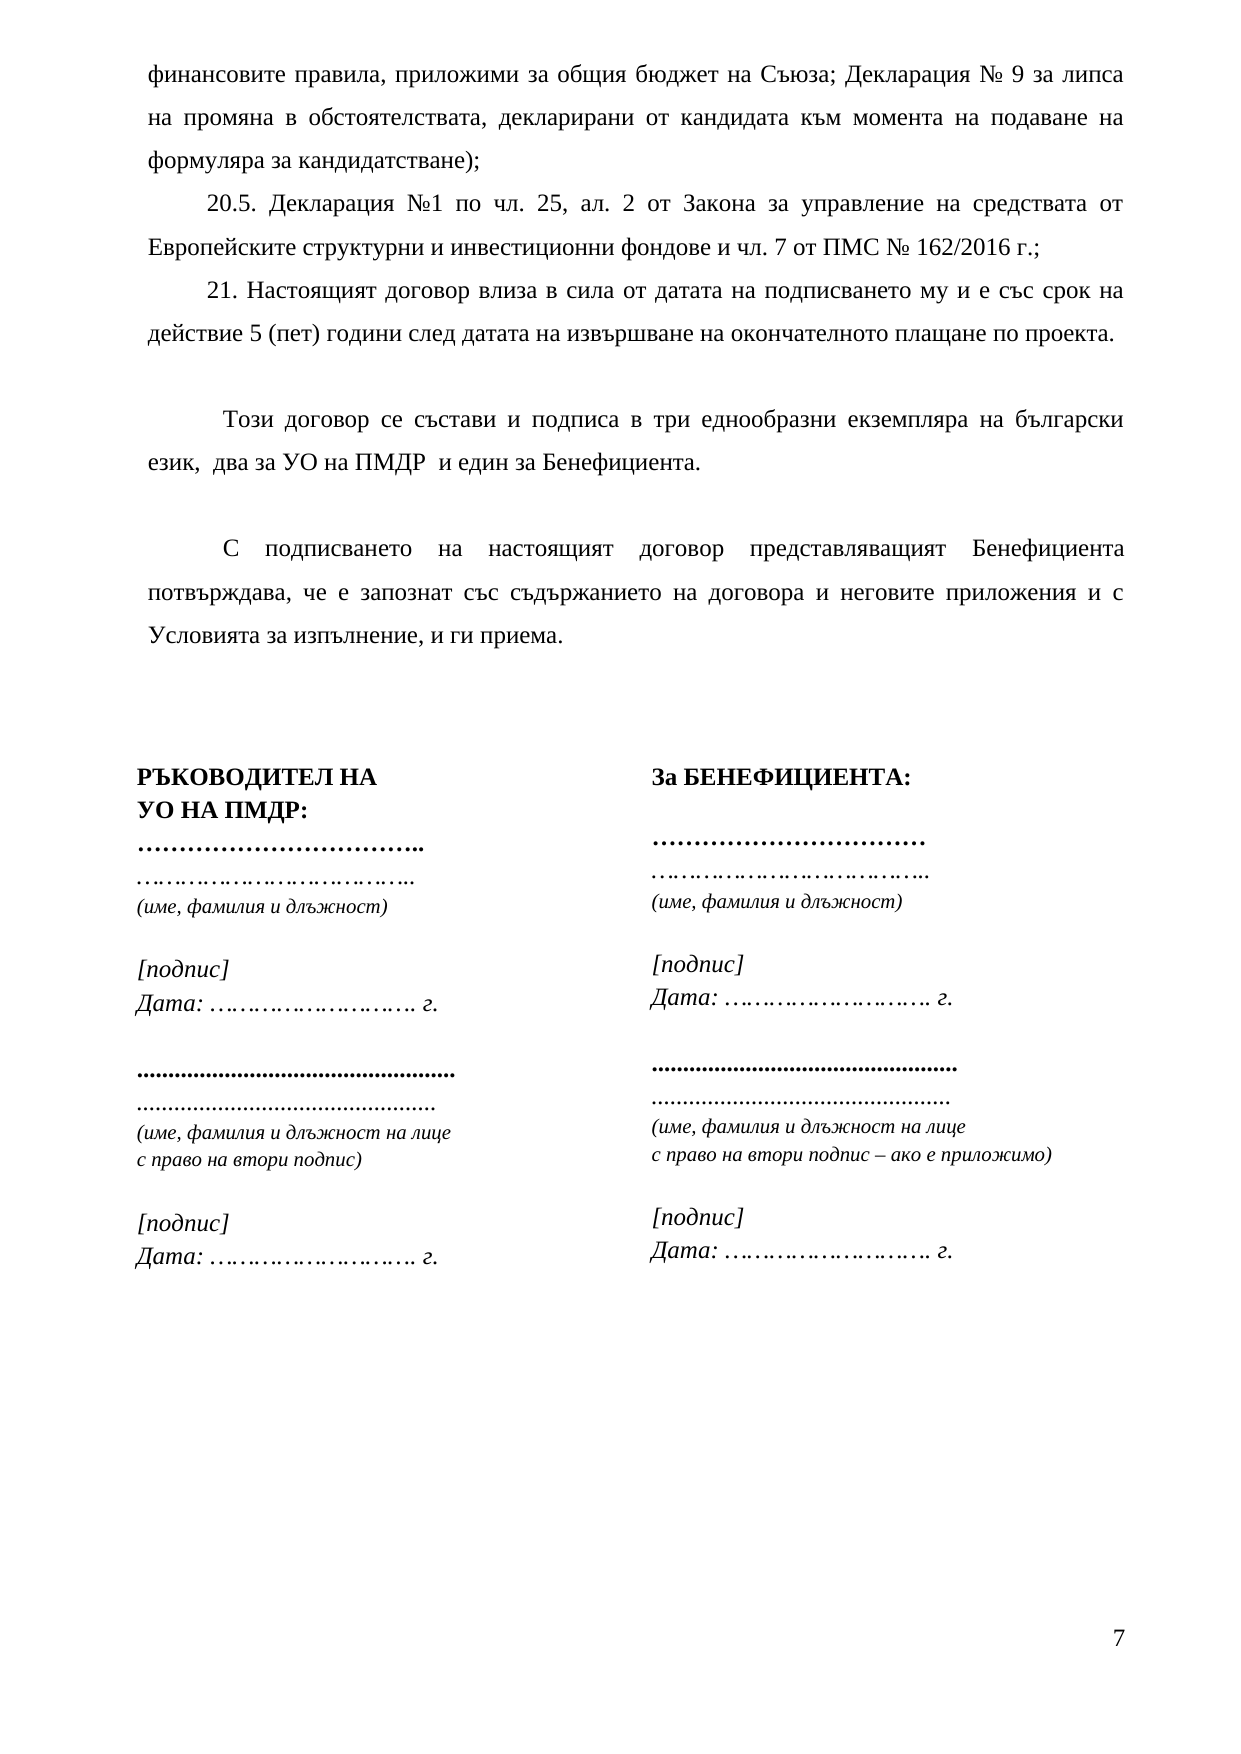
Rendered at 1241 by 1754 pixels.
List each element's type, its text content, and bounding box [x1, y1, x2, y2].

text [148, 59, 1125, 174]
text Този договор се състави и подписа в три еднообразни екземпляра на български език, два за УО на ПМДР и един за Бенефициента. [148, 404, 1125, 476]
text 21. Настоящият договор влиза в сила от датата на подписването му и е със срок на действие 5 (пет) години след датата на извършване на окончателното плащане по проекта. [148, 275, 1125, 347]
text 20.5. Декларация №1 по чл. 25, ал. 2 от Закона за управление на средствата от Европейските структурни и инвестиционни фондове и чл. 7 от ПМС № 162/2016 г.; [148, 188, 1125, 260]
table_header РЪКОВОДИТЕЛ НА УО НА ПМДР: …………………………….. ……………………………….. (име, фамилия и длъжност) [подпис] Дата: ………………………. г. ................................................... ................................................ (име, фамилия и длъжност на лице с право на втори подпис) [подпис] Дата: ………………………. г. [125, 762, 640, 1274]
table_header За БЕНЕФИЦИЕНТА: …………………………… ……………………………….. (име, фамилия и длъжност) [подпис] Дата: ………………………. г. ................................................. ................................................ (име, фамилия и длъжност на лице с право на втори подпис – ако е приложимо) [подпис] Дата: ………………………. г. [640, 762, 1143, 1274]
text С подписването на настоящият договор представляващият Бенефициента потвърждава, че е запознат със съдържанието на договора и неговите приложения и с Условията за изпълнение, и ги приема. [148, 533, 1125, 648]
